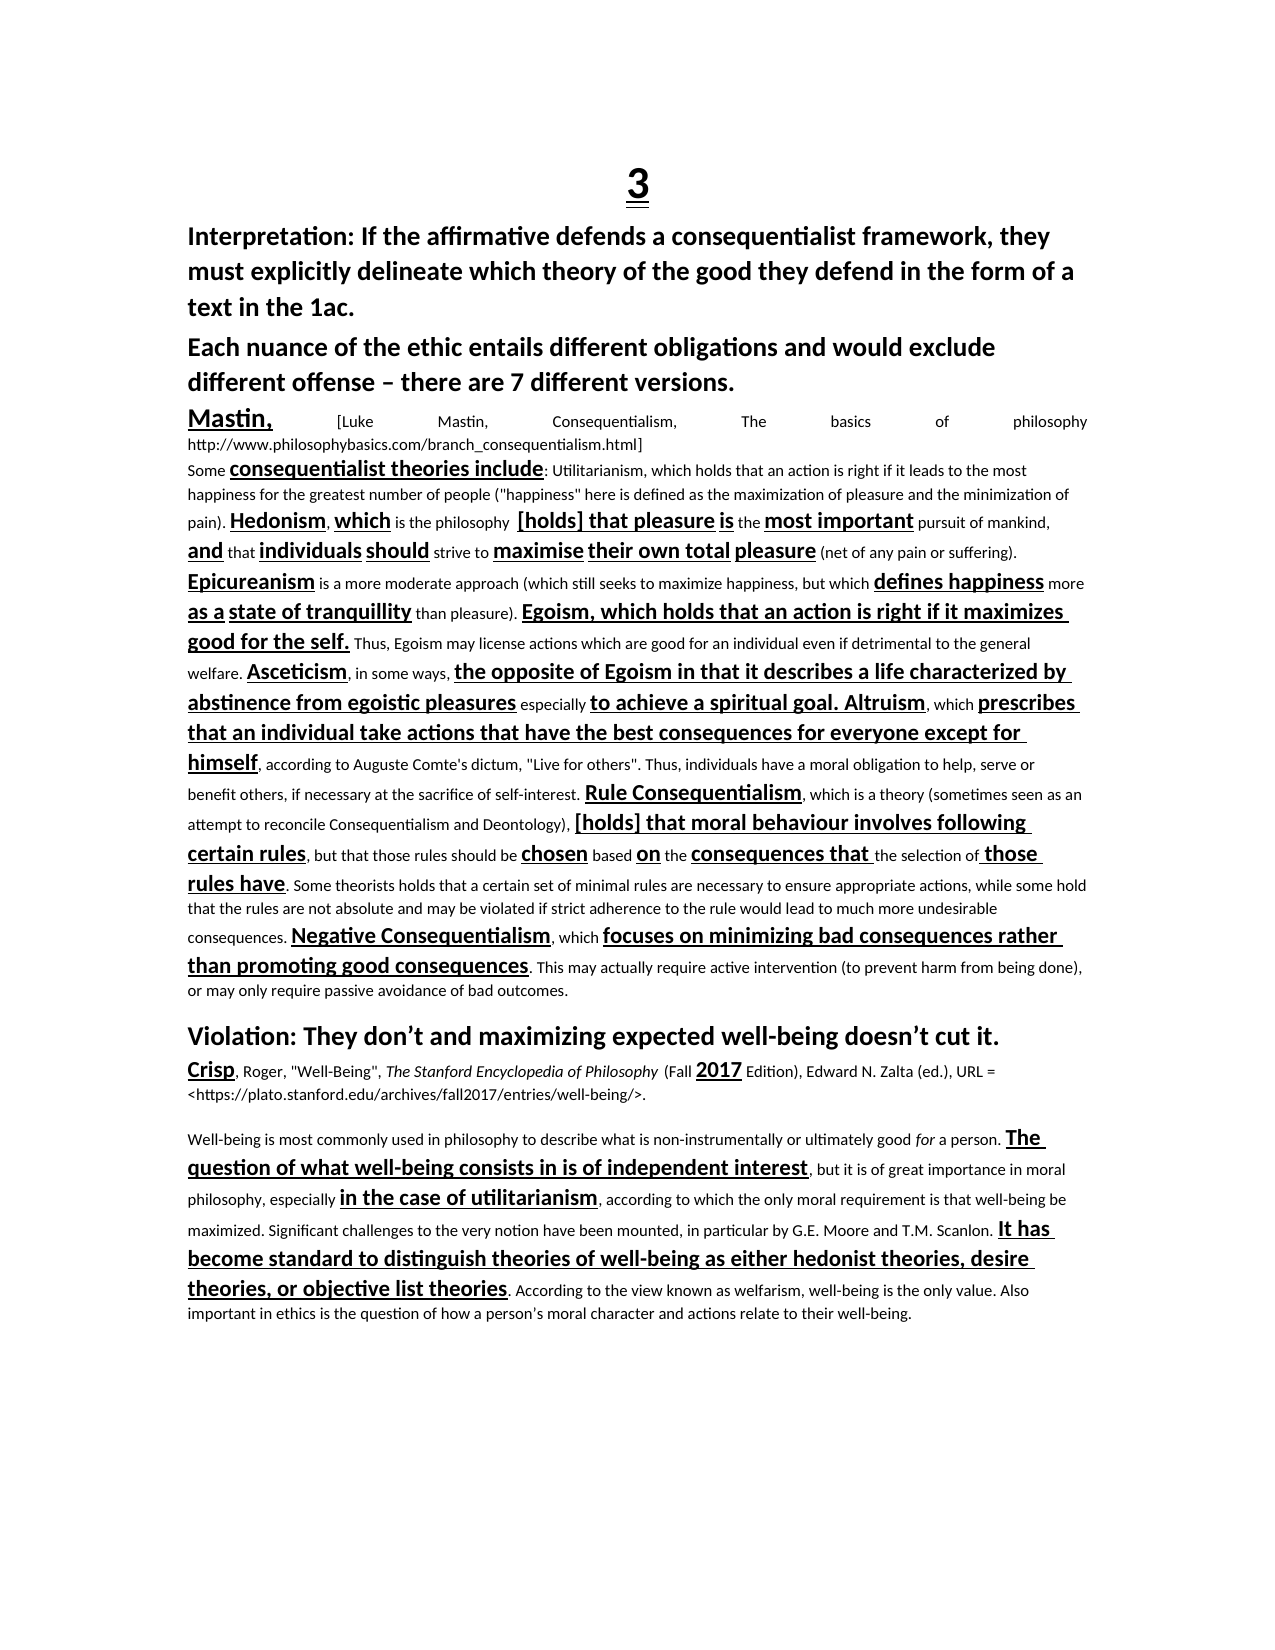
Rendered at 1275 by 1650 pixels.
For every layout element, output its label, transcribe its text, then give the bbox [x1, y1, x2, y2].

subtitle Interpretation: If the affirmative defends a consequentialist framework, they must explicitly delineate which theory of the good they defend in the form of a text in the 1ac. [187, 219, 1087, 323]
text Well-being is most commonly used in philosophy to describe what is non-instrumentally or ultimately good for a person. The question of what well-being consists in is of independent interest, but it is of great importance in moral philosophy, especially in the case of utilitarianism, according to which the only moral requirement is that well-being be maximized. Significant challenges to the very notion have been mounted, in particular by G.E. Moore and T.M. Scanlon. It has become standard to distinguish theories of well-being as either hedonist theories, desire theories, or objective list theories. According to the view known as welfarism, well-being is the only value. Also important in ethics is the question of how a person’s moral character and actions relate to their well-being. [187, 1123, 1087, 1324]
subtitle 3 [187, 154, 1087, 210]
subtitle Violation: They don’t and maximizing expected well-being doesn’t cut it. [187, 1019, 1087, 1052]
subtitle Each nuance of the ethic entails different obligations and would exclude different offense – there are 7 different versions. [187, 330, 1087, 398]
text Crisp, Roger, "Well-Being", The Stanford Encyclopedia of Philosophy (Fall 2017 Edition), Edward N. Zalta (ed.), URL = <https://plato.stanford.edu/archives/fall2017/entries/well-being/>. [187, 1055, 1087, 1105]
text Mastin, [Luke Mastin, Consequentialism, The basics of philosophy http://www.philosophybasics.com/branch_consequentialism.html] [187, 401, 1087, 454]
text Some consequentialist theories include: Utilitarianism, which holds that an action is right if it leads to the most happiness for the greatest number of people ("happiness" here is defined as the maximization of pleasure and the minimization of pain). Hedonism, which is the philosophy [holds] that pleasure is the most important pursuit of mankind, and that individuals should strive to maximise their own total pleasure (net of any pain or suffering). Epicureanism is a more moderate approach (which still seeks to maximize happiness, but which defines happiness more as a state of tranquillity than pleasure). Egoism, which holds that an action is right if it maximizes good for the self. Thus, Egoism may license actions which are good for an individual even if detrimental to the general welfare. Asceticism, in some ways, the opposite of Egoism in that it describes a life characterized by abstinence from egoistic pleasures especially to achieve a spiritual goal. Altruism, which prescribes that an individual take actions that have the best consequences for everyone except for himself, according to Auguste Comte's dictum, "Live for others". Thus, individuals have a moral obligation to help, serve or benefit others, if necessary at the sacrifice of self-interest. Rule Consequentialism, which is a theory (sometimes seen as an attempt to reconcile Consequentialism and Deontology), [holds] that moral behaviour involves following certain rules, but that those rules should be chosen based on the consequences that the selection of those rules have. Some theorists holds that a certain set of minimal rules are necessary to ensure appropriate actions, while some hold that the rules are not absolute and may be violated if strict adherence to the rule would lead to much more undesirable consequences. Negative Consequentialism, which focuses on minimizing bad consequences rather than promoting good consequences. This may actually require active intervention (to prevent harm from being done), or may only require passive avoidance of bad outcomes. [187, 454, 1087, 1001]
